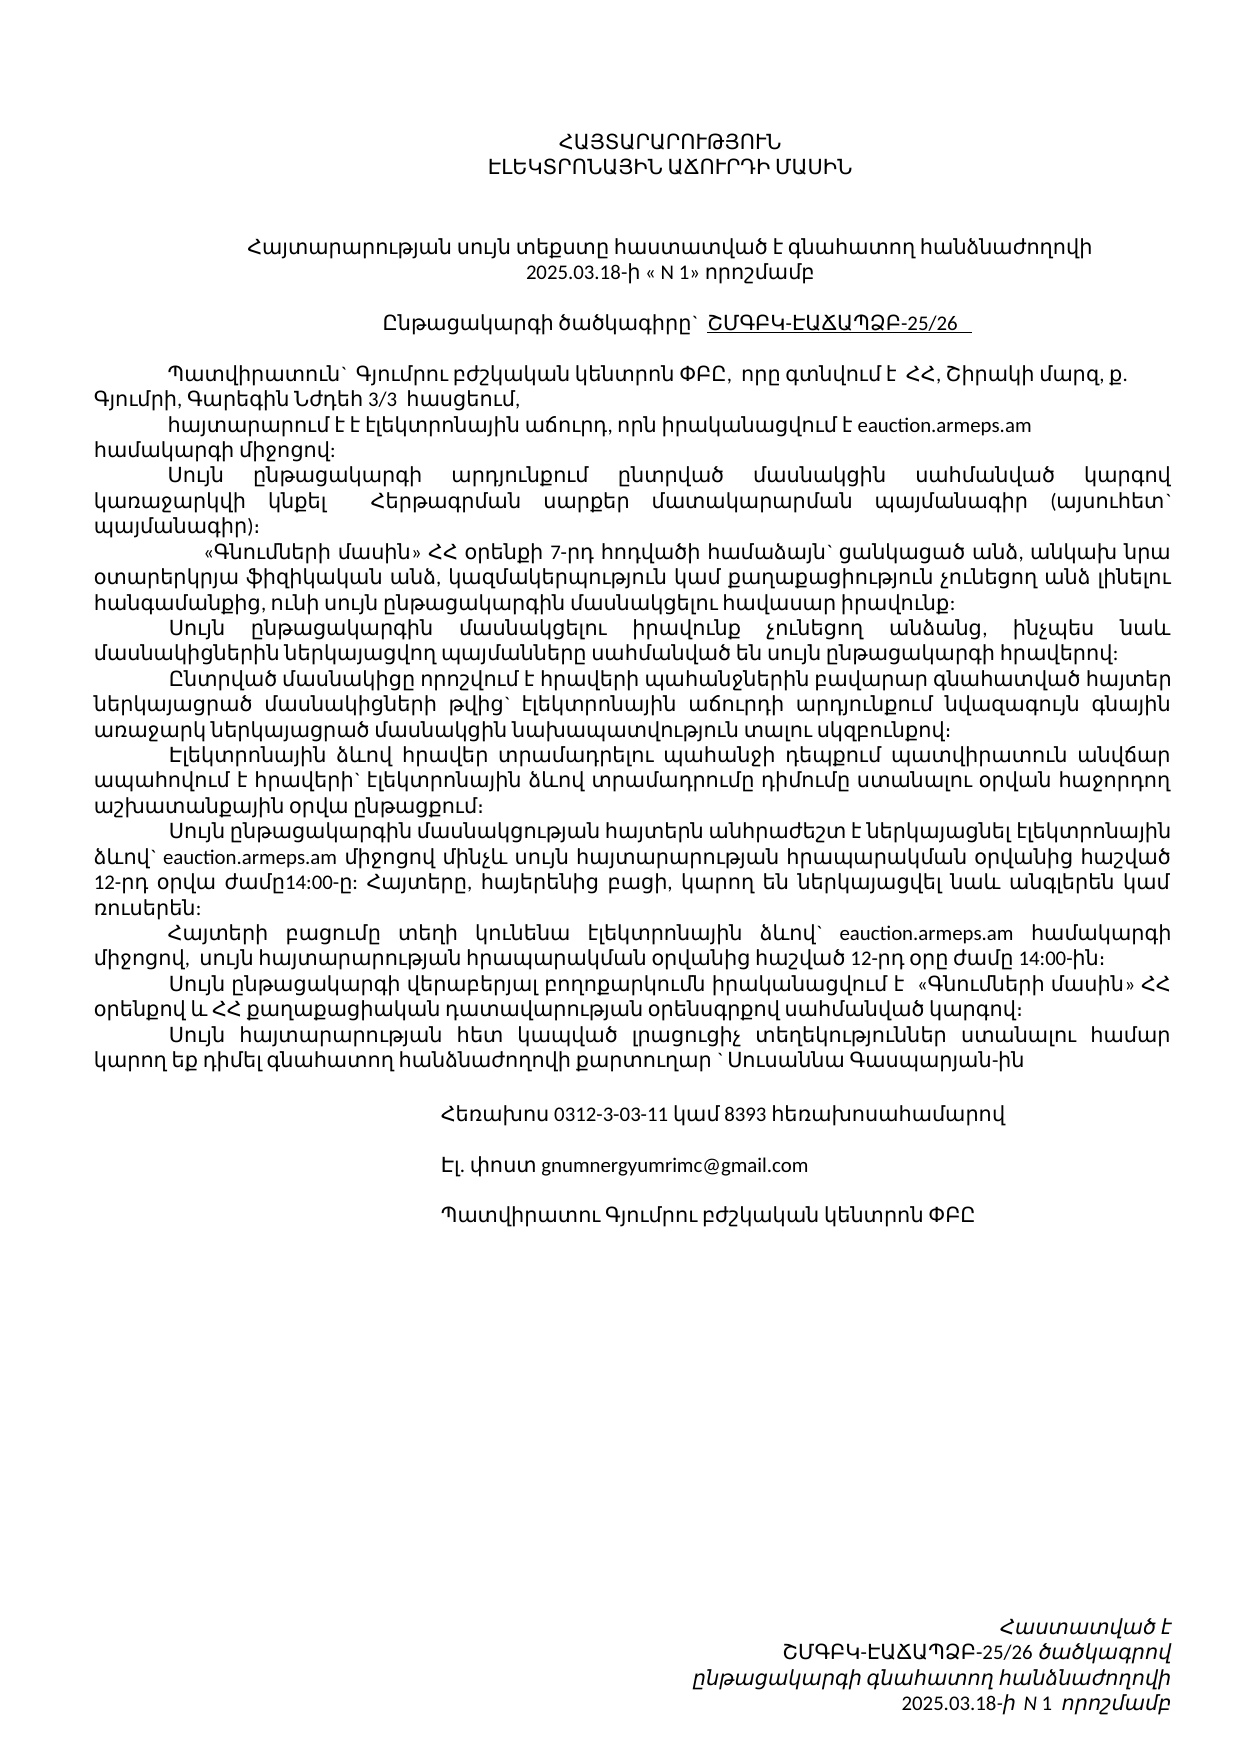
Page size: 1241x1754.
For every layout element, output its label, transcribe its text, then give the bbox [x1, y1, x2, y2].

text Հեռախոս 0312-3-03-11 կամ 8393 հեռախոսահամարով [94, 1101, 1171, 1126]
text Սույն ընթացակարգին մասնակցության հայտերն անհրաժեշտ է ներկայացնել էլեկտրոնային ձևով` eauction.armeps.am միջոցով մինչև սույն հայտարարության հրապարակման օրվանից հաշված 12-րդ օրվա ժամը14:00-ը: Հայտերը, հայերենից բացի, կարող են ներկայացվել նաև անգլերեն կամ ռուսերեն: [94, 818, 1171, 920]
text Պատվիրատու Գյումրու բժշկական կենտրոն ՓԲԸ [94, 1203, 1171, 1228]
text Սույն հայտարարության հետ կապված լրացուցիչ տեղեկություններ ստանալու համար կարող եք դիմել գնահատող հանձնաժողովի քարտուղար ` Սուսաննա Գասպարյան-ին [94, 1022, 1171, 1073]
text ընթացակարգի գնահատող հանձնաժողովի [94, 1665, 1171, 1690]
text «Գնումների մասին» ՀՀ օրենքի 7-րդ հոդվածի համաձայն` ցանկացած անձ, անկախ նրա օտարերկրյա ֆիզիկական անձ, կազմակերպություն կամ քաղաքացիություն չունեցող անձ լինելու հանգամանքից, ունի սույն ընթացակարգին մասնակցելու հավասար իրավունք: [94, 539, 1171, 615]
text Սույն ընթացակարգի արդյունքում ընտրված մասնակցին սահմանված կարգով կառաջարկվի կնքել Հերթագրման սարքեր մատակարարման պայմանագիր (այսուհետ` պայմանագիր)։ [94, 463, 1171, 539]
text Սույն ընթացակարգի վերաբերյալ բողոքարկումն իրականացվում է «Գնումների մասին» ՀՀ օրենքով և ՀՀ քաղաքացիական դատավարության օրենսգրքով սահմանված կարգով։ [94, 971, 1171, 1022]
text Սույն ընթացակարգին մասնակցելու իրավունք չունեցող անձանց, ինչպես նաև մասնակիցներին ներկայացվող պայմանները սահմանված են սույն ընթացակարգի հրավերով: [94, 615, 1171, 666]
text 2025.03.18 -ի N 1 որոշմամբ [94, 1690, 1171, 1716]
text Հայտարարության սույն տեքստը հաստատված է գնահատող հանձնաժողովի [94, 234, 1171, 259]
text Հաստատված է [94, 1614, 1171, 1639]
text Պատվիրատուն` Գյումրու բժշկական կենտրոն ՓԲԸ, որը գտնվում է ՀՀ, Շիրակի մարզ, ք. Գյումրի, Գարեգին Նժդեհ 3/3 հասցեում, [94, 361, 1171, 412]
text ՇՄԳԲԿ-ԷԱՃԱՊՁԲ-25/26 ծածկագրով [94, 1639, 1171, 1665]
text ԷԼԵԿՏՐՈՆԱՅԻՆ ԱՃՈՒՐԴԻ ՄԱՍԻՆ [94, 154, 1171, 180]
text Էլեկտրոնային ձևով հրավեր տրամադրելու պահանջի դեպքում պատվիրատուն անվճար ապահովում է հրավերի` էլեկտրոնային ձևով տրամադրումը դիմումը ստանալու օրվան հաջորդող աշխատանքային օրվա ընթացքում։ [94, 742, 1171, 818]
text Էլ. փոստ gnumnergyumrimc@gmail.com [94, 1152, 1171, 1177]
text 2025.03.18 -ի « N 1» որոշմամբ [94, 259, 1171, 285]
text Ընթացակարգի ծածկագիրը` ՇՄԳԲԿ-ԷԱՃԱՊՁԲ-25/26 [94, 310, 1171, 336]
text Ընտրված մասնակիցը որոշվում է հրավերի պահանջներին բավարար գնահատված հայտեր ներկայացրած մասնակիցների թվից` էլեկտրոնային աճուրդի արդյունքում նվազագույն գնային առաջարկ ներկայացրած մասնակցին նախապատվություն տալու սկզբունքով։ [94, 666, 1171, 742]
text ՀԱՅՏԱՐԱՐՈՒԹՅՈՒՆ [94, 129, 1171, 154]
text հայտարարում է է էլեկտրոնային աճուրդ, որն իրականացվում է eauction.armeps.am համակարգի միջոցով: [94, 412, 1171, 463]
text Հայտերի բացումը տեղի կունենա էլեկտրոնային ձևով` eauction.armeps.am համակարգի միջոցով, սույն հայտարարության հրապարակման օրվանից հաշված 12-րդ օրը ժամը 14:00-ին։ [94, 920, 1171, 971]
